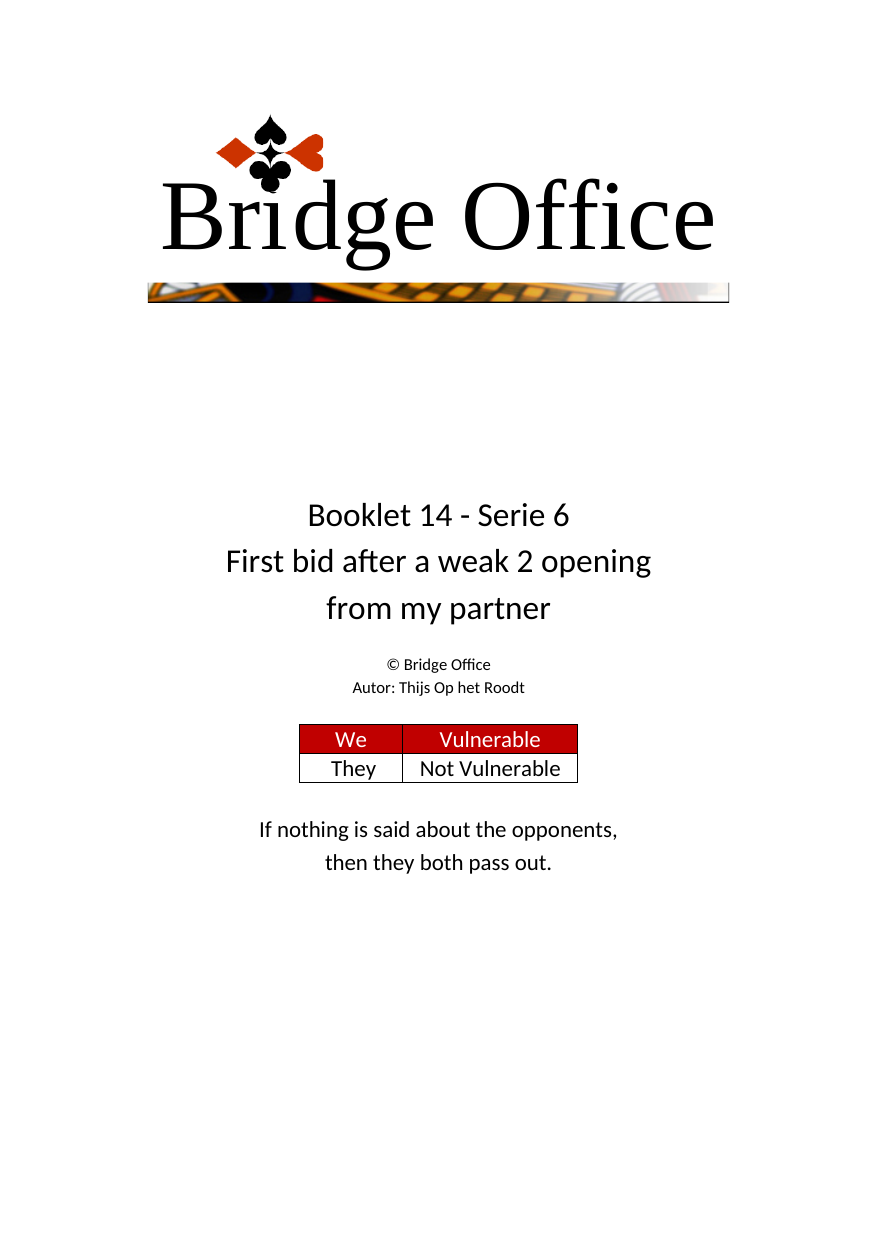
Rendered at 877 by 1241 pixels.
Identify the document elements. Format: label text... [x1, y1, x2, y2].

text If nothing is said about the opponents, [148, 816, 729, 843]
table_cell Not Vulnerable [403, 754, 577, 782]
text from my partner © Bridge Office [148, 587, 729, 674]
text Autor: Thijs Op het Roodt [148, 677, 729, 698]
text then they both pass out. [148, 848, 729, 876]
text Booklet 14 - Serie 6 [148, 447, 729, 534]
text First bid after a weak 2 opening [148, 540, 729, 581]
table_header We [300, 725, 402, 753]
table_cell They [300, 754, 402, 782]
picture [147, 283, 730, 303]
table_header Vulnerable [403, 725, 577, 753]
